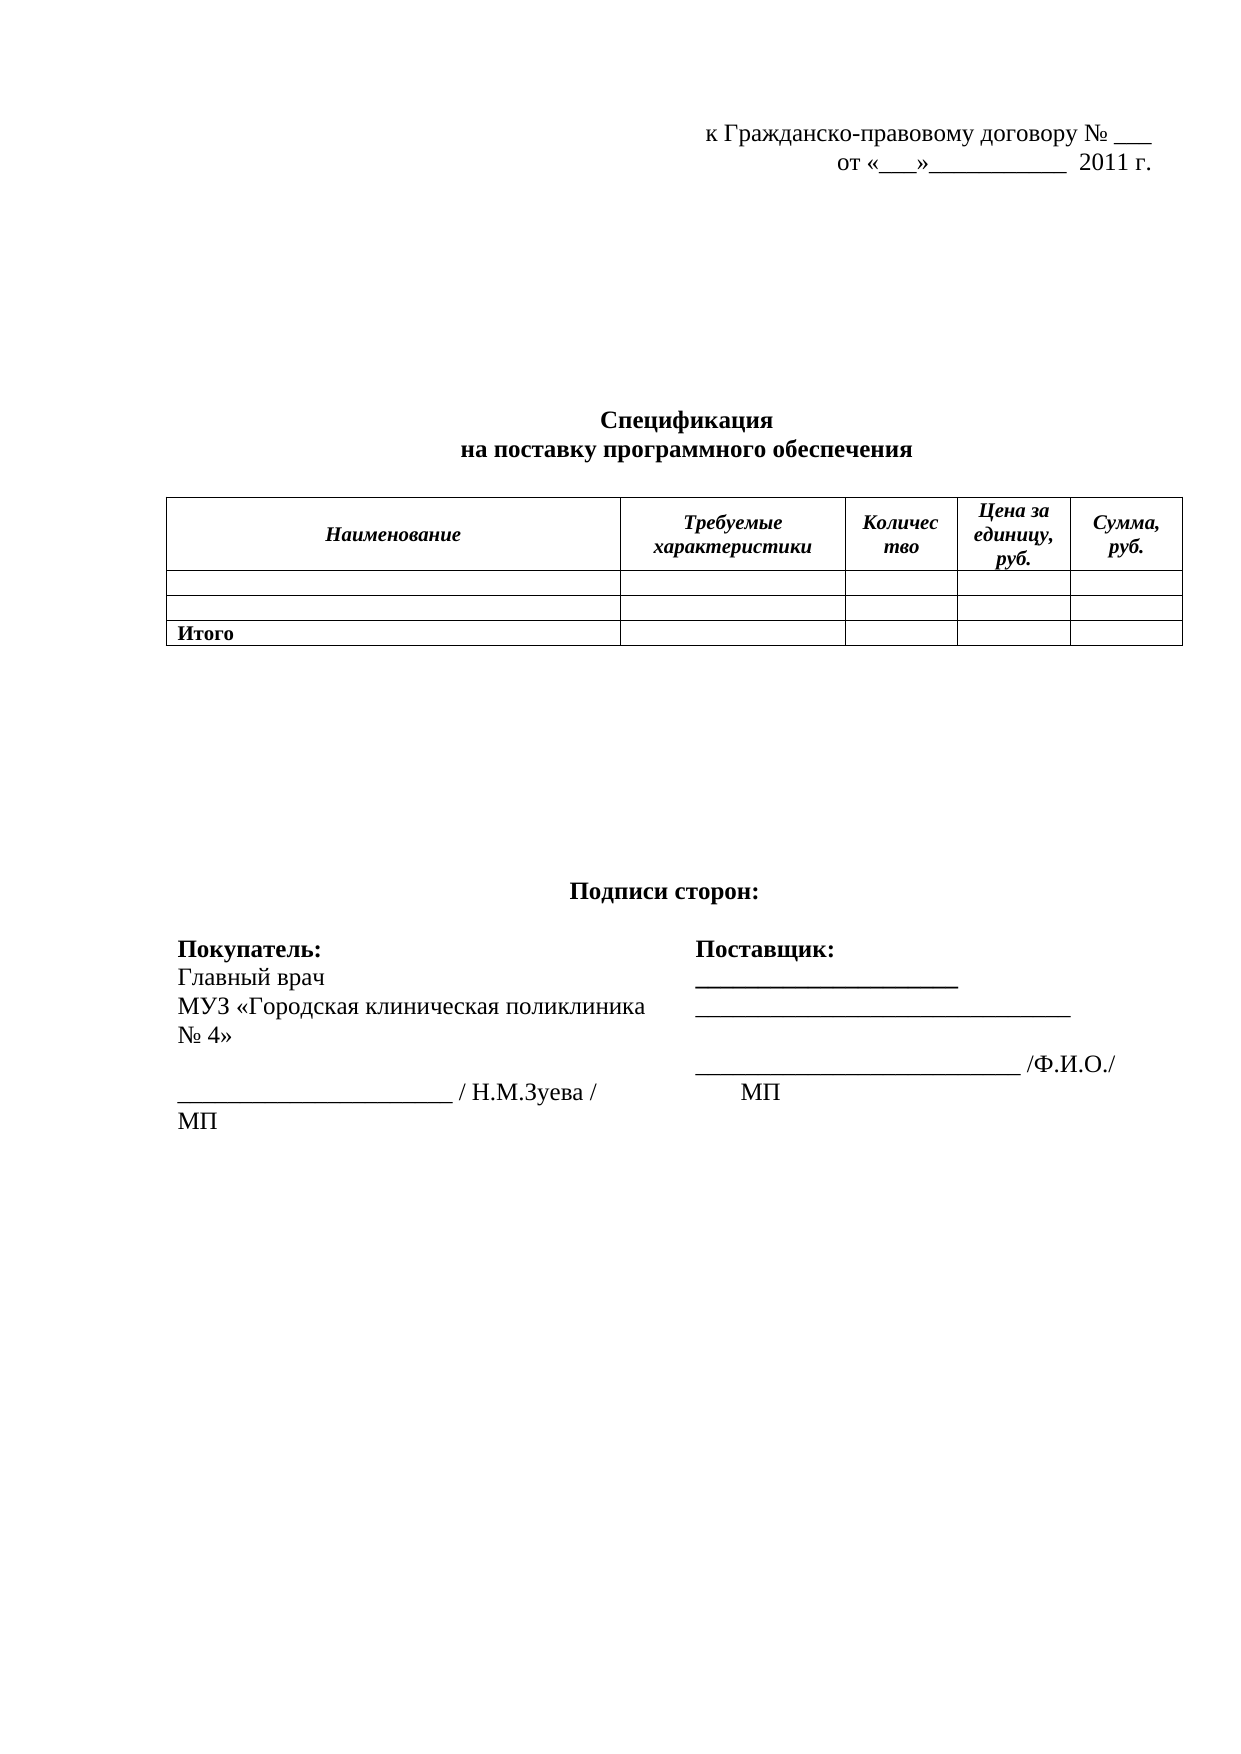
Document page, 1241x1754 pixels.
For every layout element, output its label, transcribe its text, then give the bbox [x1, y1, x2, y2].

table_header Требуемые характеристики [621, 498, 845, 570]
table_header Сумма, руб. [1071, 498, 1182, 570]
text к Гражданско-правовому договору № ___ [177, 118, 1152, 147]
table_cell [958, 596, 1070, 620]
table_cell Итого [167, 621, 620, 645]
table_cell [167, 596, 620, 620]
table_cell [621, 596, 845, 620]
text Подписи сторон: [177, 876, 1152, 905]
table_cell [846, 596, 957, 620]
table_header Поставщик: _____________________ ______________________________ __________________________ /Ф.И.О./ МП [684, 934, 1240, 1135]
table_cell [846, 621, 957, 645]
table_cell [621, 621, 845, 645]
table_cell [1071, 621, 1182, 645]
table_cell [958, 571, 1070, 595]
table_cell [1071, 596, 1182, 620]
text Спецификация [192, 406, 1152, 434]
table_cell [846, 571, 957, 595]
table_header Наименование [167, 498, 620, 570]
text на поставку программного обеспечения [192, 434, 1152, 463]
table_header Цена за единицу, руб. [958, 498, 1070, 570]
table_header Покупатель: Главный врач МУЗ «Городская клиническая поликлиника № 4» ______________________ / Н.М.Зуева / МП [166, 934, 684, 1135]
table_cell [621, 571, 845, 595]
table_cell [167, 571, 620, 595]
table_header Количество [846, 498, 957, 570]
table_cell [958, 621, 1070, 645]
table_cell [1071, 571, 1182, 595]
text от «___»___________ . [177, 147, 1152, 176]
